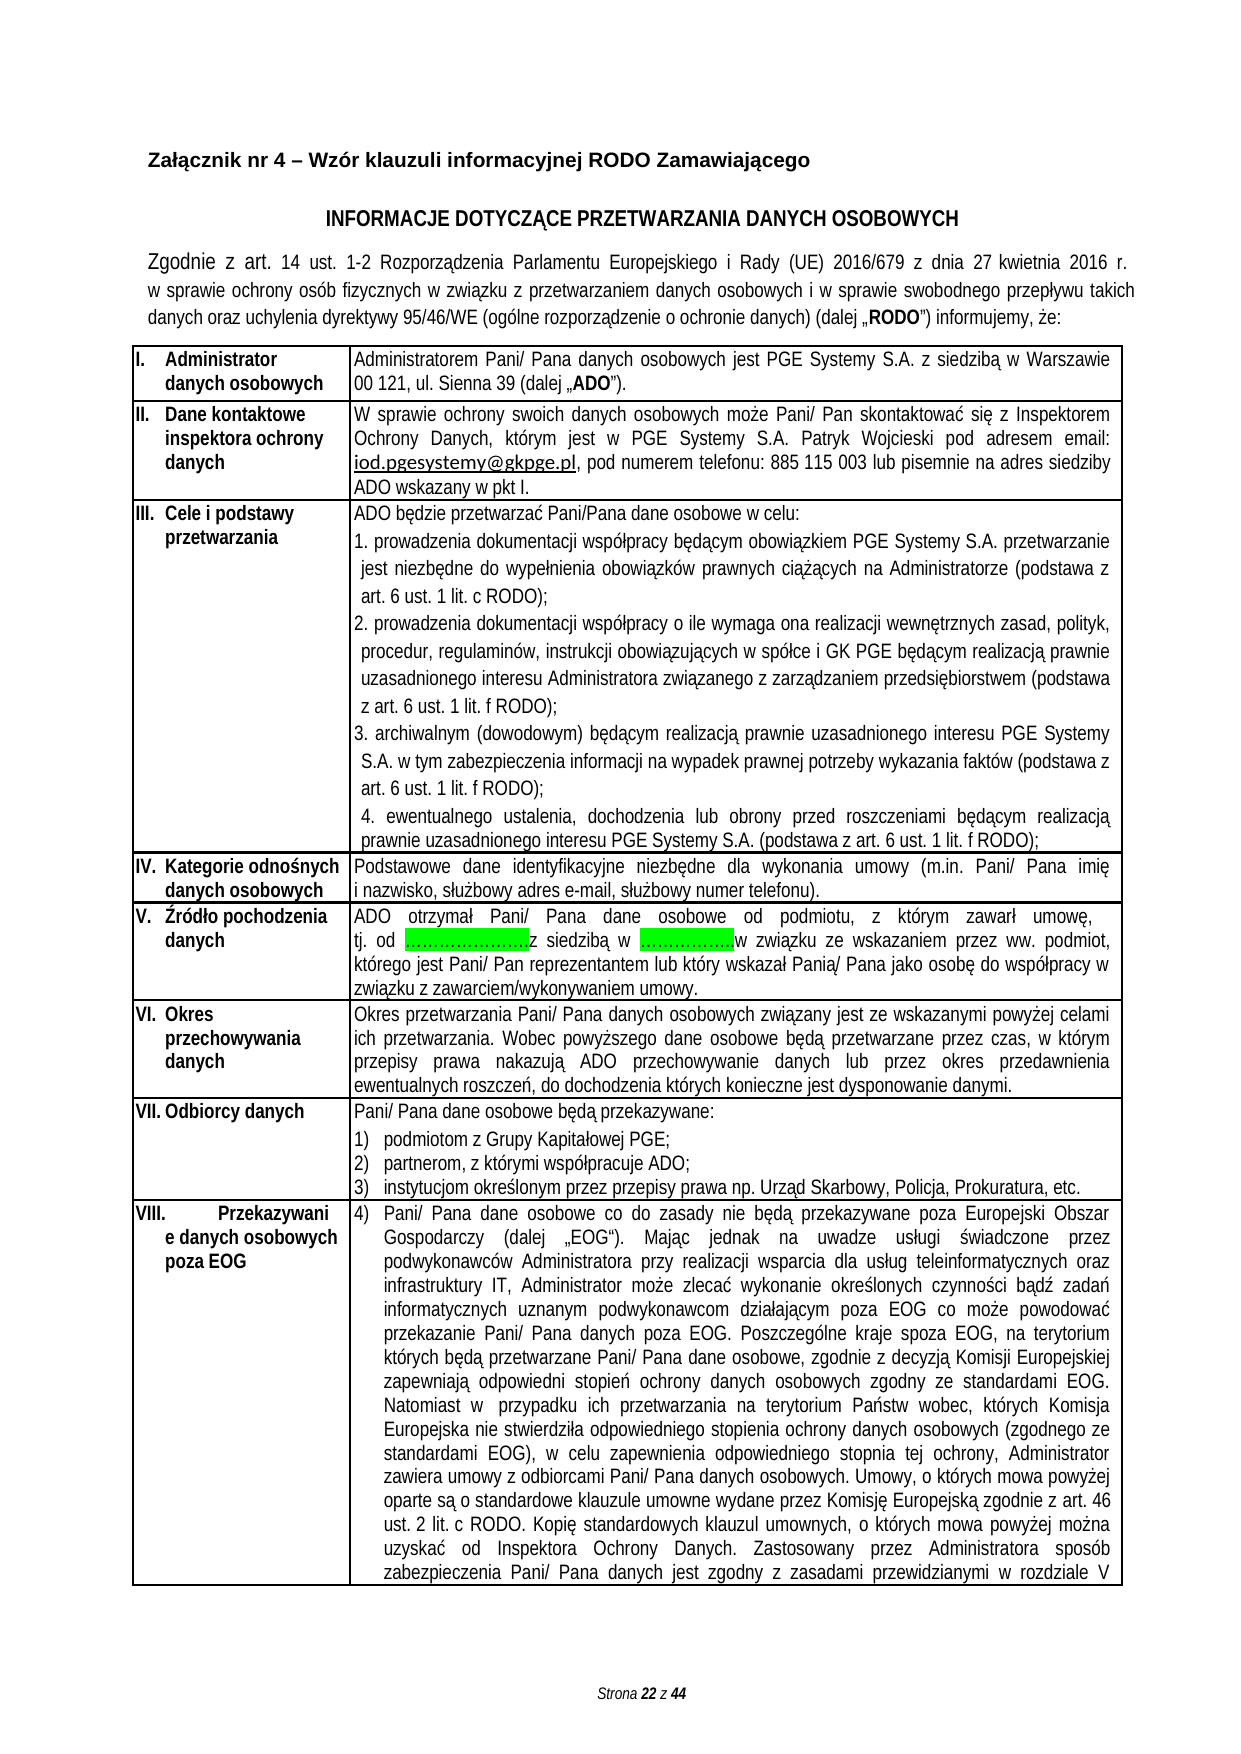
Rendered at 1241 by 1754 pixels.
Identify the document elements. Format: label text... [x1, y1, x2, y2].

table_header Administratorem Pani/ Pana danych osobowych jest PGE Systemy S.A. z siedzibą w Warszawie 00 121, ul. Sienna 39 (dalej „ADO”). [351, 347, 1121, 399]
table_cell Okres przechowywania danych [134, 1001, 349, 1097]
table_cell Cele i podstawy przetwarzania [134, 501, 349, 851]
table_cell Dane kontaktowe inspektora ochrony danych [134, 402, 349, 499]
table_cell Okres przetwarzania Pani/ Pana danych osobowych związany jest ze wskazanymi powyżej celami ich przetwarzania. Wobec powyższego dane osobowe będą przetwarzane przez czas, w którym przepisy prawa nakazują ADO przechowywanie danych lub przez okres przedawnienia ewentualnych roszczeń, do dochodzenia których konieczne jest dysponowanie danymi. [351, 1001, 1121, 1097]
table_cell Podstawowe dane identyfikacyjne niezbędne dla wykonania umowy (m.in. Pani/ Pana imię i nazwisko, służbowy adres e-mail, służbowy numer telefonu). [351, 854, 1121, 901]
table_cell Pani/ Pana dane osobowe będą przekazywane: podmiotom z Grupy Kapitałowej PGE; partnerom, z którymi współpracuje ADO; instytucjom określonym przez przepisy prawa np. Urząd Skarbowy, Policja, Prokuratura, etc. [351, 1099, 1121, 1199]
text INFORMACJE DOTYCZĄCE PRZETWARZANIA DANYCH OSOBOWYCH [148, 205, 1137, 231]
text Zgodnie z art. 14 ust. 1-2 Rozporządzenia Parlamentu Europejskiego i Rady (UE) 2016/679 z dnia 27 kwietnia 2016 r. w sprawie ochrony osób fizycznych w związku z przetwarzaniem danych osobowych i w sprawie swobodnego przepływu takich danych oraz uchylenia dyrektywy 95/46/WE (ogólne rozporządzenie o ochronie danych) (dalej „RODO”) informujemy, że: [148, 248, 1137, 329]
table_cell ADO będzie przetwarzać Pani/Pana dane osobowe w celu: 1. prowadzenia dokumentacji współpracy będącym obowiązkiem PGE Systemy S.A. przetwarzanie jest niezbędne do wypełnienia obowiązków prawnych ciążących na Administratorze (podstawa z art. 6 ust. 1 lit. c RODO); 2. prowadzenia dokumentacji współpracy o ile wymaga ona realizacji wewnętrznych zasad, polityk, procedur, regulaminów, instrukcji obowiązujących w spółce i GK PGE będącym realizacją prawnie uzasadnionego interesu Administratora związanego z zarządzaniem przedsiębiorstwem (podstawa z art. 6 ust. 1 lit. f RODO); 3. archiwalnym (dowodowym) będącym realizacją prawnie uzasadnionego interesu PGE Systemy S.A. w tym zabezpieczenia informacji na wypadek prawnej potrzeby wykazania faktów (podstawa z art. 6 ust. 1 lit. f RODO); 4. ewentualnego ustalenia, dochodzenia lub obrony przed roszczeniami będącym realizacją prawnie uzasadnionego interesu PGE Systemy S.A. (podstawa z art. 6 ust. 1 lit. f RODO); [351, 501, 1121, 851]
table_cell Źródło pochodzenia danych [134, 904, 349, 999]
table_header Administrator danych osobowych [134, 347, 349, 399]
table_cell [134, 1201, 349, 1584]
table_cell W sprawie ochrony swoich danych osobowych może Pani/ Pan skontaktować się z Inspektorem Ochrony Danych, którym jest w PGE Systemy S.A. Patryk Wojcieski pod adresem email: iod.pgesystemy@gkpge.pl, pod numerem telefonu: 885 115 003 lub pisemnie na adres siedziby ADO wskazany w pkt I. [351, 402, 1121, 499]
table_cell Odbiorcy danych [134, 1099, 349, 1199]
table_cell Kategorie odnośnych danych osobowych [134, 854, 349, 901]
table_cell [351, 1201, 1121, 1584]
table_cell ADO otrzymał Pani/ Pana dane osobowe od podmiotu, z którym zawarł umowę, tj. od ………………….z siedzibą w ……………..w związku ze wskazaniem przez ww. podmiot, którego jest Pani/ Pan reprezentantem lub który wskazał Panią/ Pana jako osobę do współpracy w związku z zawarciem/wykonywaniem umowy. [351, 904, 1121, 999]
text Załącznik nr 4 – Wzór klauzuli informacyjnej RODO Zamawiającego [148, 148, 1137, 172]
